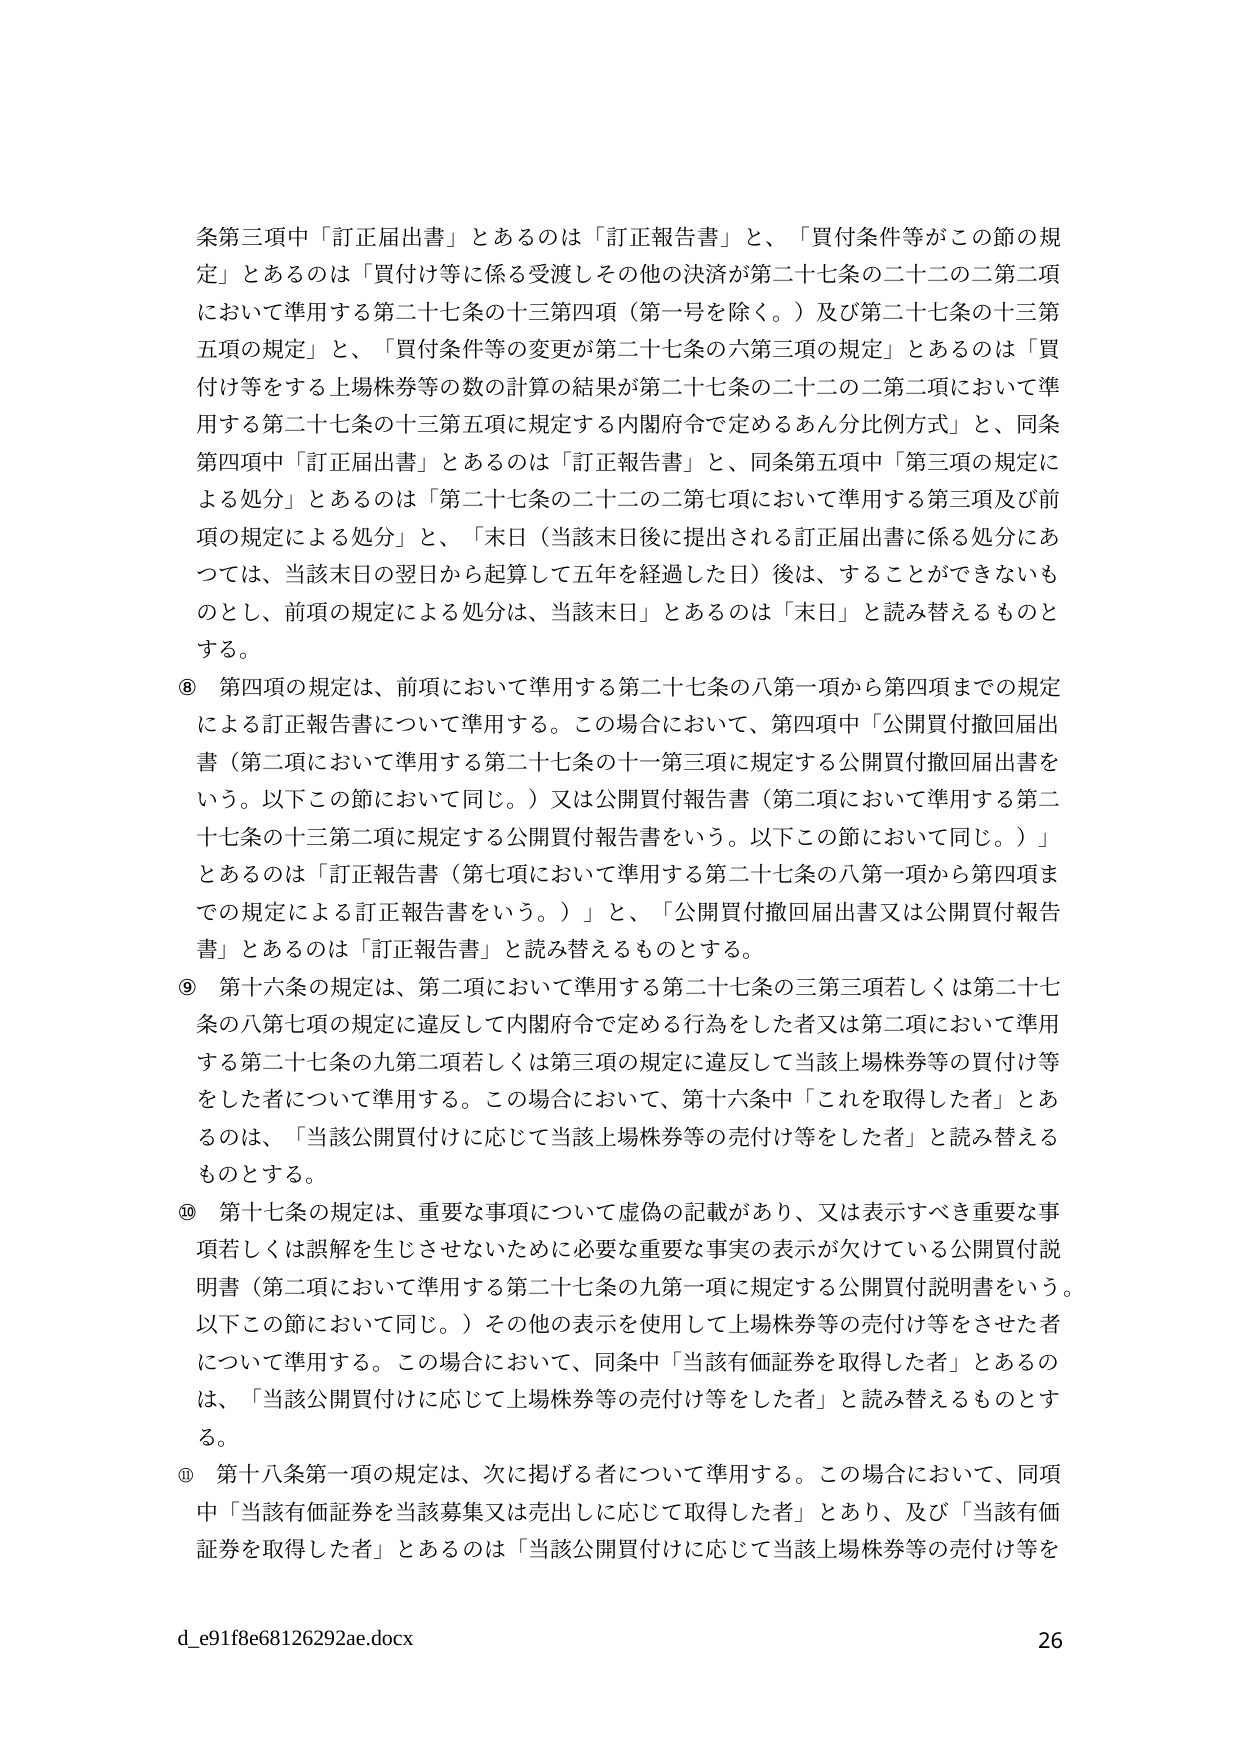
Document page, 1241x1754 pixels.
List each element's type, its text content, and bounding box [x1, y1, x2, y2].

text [177, 1454, 1063, 1567]
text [177, 217, 1063, 667]
text ⑩ 第十七条の規定は、重要な事項について虚偽の記載があり、又は表示すべき重要な事項若しくは誤解を生じさせないために必要な重要な事実の表示が欠けている公開買付説明書（第二項において準用する第二十七条の九第一項に規定する公開買付説明書をいう。以下この節において同じ。）その他の表示を使用して上場株券等の売付け等をさせた者について準用する。この場合において、同条中「当該有価証券を取得した者」とあるのは、「当該公開買付けに応じて上場株券等の売付け等をした者」と読み替えるものとする。 [177, 1192, 1063, 1454]
text ⑧ 第四項の規定は、前項において準用する第二十七条の八第一項から第四項までの規定による訂正報告書について準用する。この場合において、第四項中「公開買付撤回届出書（第二項において準用する第二十七条の十一第三項に規定する公開買付撤回届出書をいう。以下この節において同じ。）又は公開買付報告書（第二項において準用する第二十七条の十三第二項に規定する公開買付報告書をいう。以下この節において同じ。）」とあるのは「訂正報告書（第七項において準用する第二十七条の八第一項から第四項までの規定による訂正報告書をいう。）」と、「公開買付撤回届出書又は公開買付報告書」とあるのは「訂正報告書」と読み替えるものとする。 [177, 667, 1063, 967]
text ⑨ 第十六条の規定は、第二項において準用する第二十七条の三第三項若しくは第二十七条の八第七項の規定に違反して内閣府令で定める行為をした者又は第二項において準用する第二十七条の九第二項若しくは第三項の規定に違反して当該上場株券等の買付け等をした者について準用する。この場合において、第十六条中「これを取得した者」とあるのは、「当該公開買付けに応じて当該上場株券等の売付け等をした者」と読み替えるものとする。 [177, 967, 1063, 1192]
